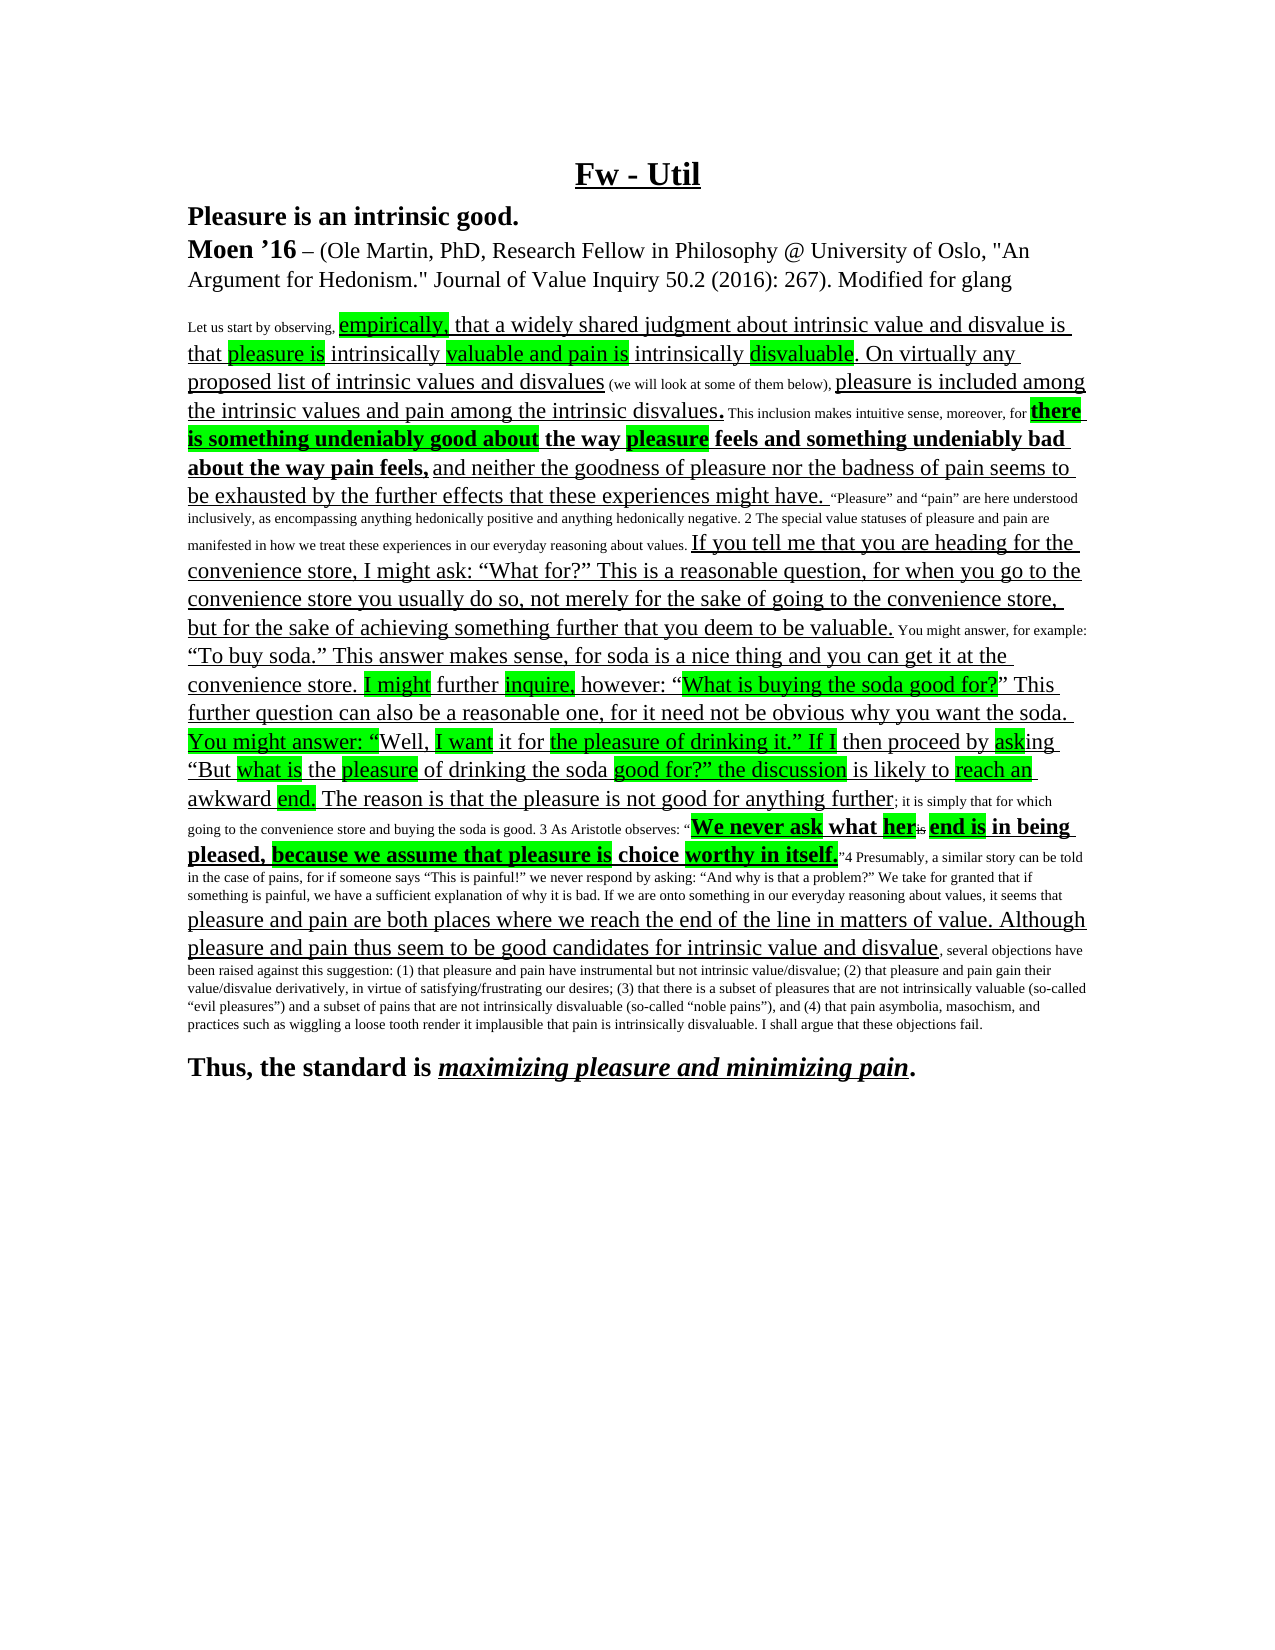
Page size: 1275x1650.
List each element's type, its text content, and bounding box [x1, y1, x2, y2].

text Let us start by observing, empirically, that a widely shared judgment about intrinsic value and disvalue is that pleasure is intrinsically valuable and pain is intrinsically disvaluable. On virtually any proposed list of intrinsic values and disvalues (we will look at some of them below), pleasure is included among the intrinsic values and pain among the intrinsic disvalues. This inclusion makes intuitive sense, moreover, for there is something undeniably good about the way pleasure feels and something undeniably bad about the way pain feels, and neither the goodness of pleasure nor the badness of pain seems to be exhausted by the further effects that these experiences might have. “Pleasure” and “pain” are here understood inclusively, as encompassing anything hedonically positive and anything hedonically negative. 2 The special value statuses of pleasure and pain are manifested in how we treat these experiences in our everyday reasoning about values. If you tell me that you are heading for the convenience store, I might ask: “What for?” This is a reasonable question, for when you go to the convenience store you usually do so, not merely for the sake of going to the convenience store, but for the sake of achieving something further that you deem to be valuable. You might answer, for example: “To buy soda.” This answer makes sense, for soda is a nice thing and you can get it at the convenience store. I might further inquire, however: “What is buying the soda good for?” This further question can also be a reasonable one, for it need not be obvious why you want the soda. You might answer: “Well, I want it for the pleasure of drinking it.” If I then proceed by asking “But what is the pleasure of drinking the soda good for?” the discussion is likely to reach an awkward end. The reason is that the pleasure is not good for anything further; it is simply that for which going to the convenience store and buying the soda is good. 3 As Aristotle observes: “We never ask what heris end is in being pleased, because we assume that pleasure is choice worthy in itself.”4 Presumably, a similar story can be told in the case of pains, for if someone says “This is painful!” we never respond by asking: “And why is that a problem?” We take for granted that if something is painful, we have a sufficient explanation of why it is bad. If we are onto something in our everyday reasoning about values, it seems that pleasure and pain are both places where we reach the end of the line in matters of value. Although pleasure and pain thus seem to be good candidates for intrinsic value and disvalue, several objections have been raised against this suggestion: (1) that pleasure and pain have instrumental but not intrinsic value/disvalue; (2) that pleasure and pain gain their value/disvalue derivatively, in virtue of satisfying/frustrating our desires; (3) that there is a subset of pleasures that are not intrinsically valuable (so-called “evil pleasures”) and a subset of pains that are not intrinsically disvaluable (so-called “noble pains”), and (4) that pain asymbolia, masochism, and practices such as wiggling a loose tooth render it implausible that pain is intrinsically disvaluable. I shall argue that these objections fail. [187, 312, 1087, 929]
text Moen ’16 – (Ole Martin, PhD, Research Fellow in Philosophy @ University of Oslo, "An Argument for Hedonism." Journal of Value Inquiry 50.2 (2016): 267). Modified for glang [187, 233, 1087, 293]
subtitle Pleasure is an intrinsic good. [187, 200, 1087, 231]
text Thus, the standard is maximizing pleasure and minimizing pain. [187, 1051, 1087, 1082]
subtitle Fw - Util [187, 154, 1087, 192]
